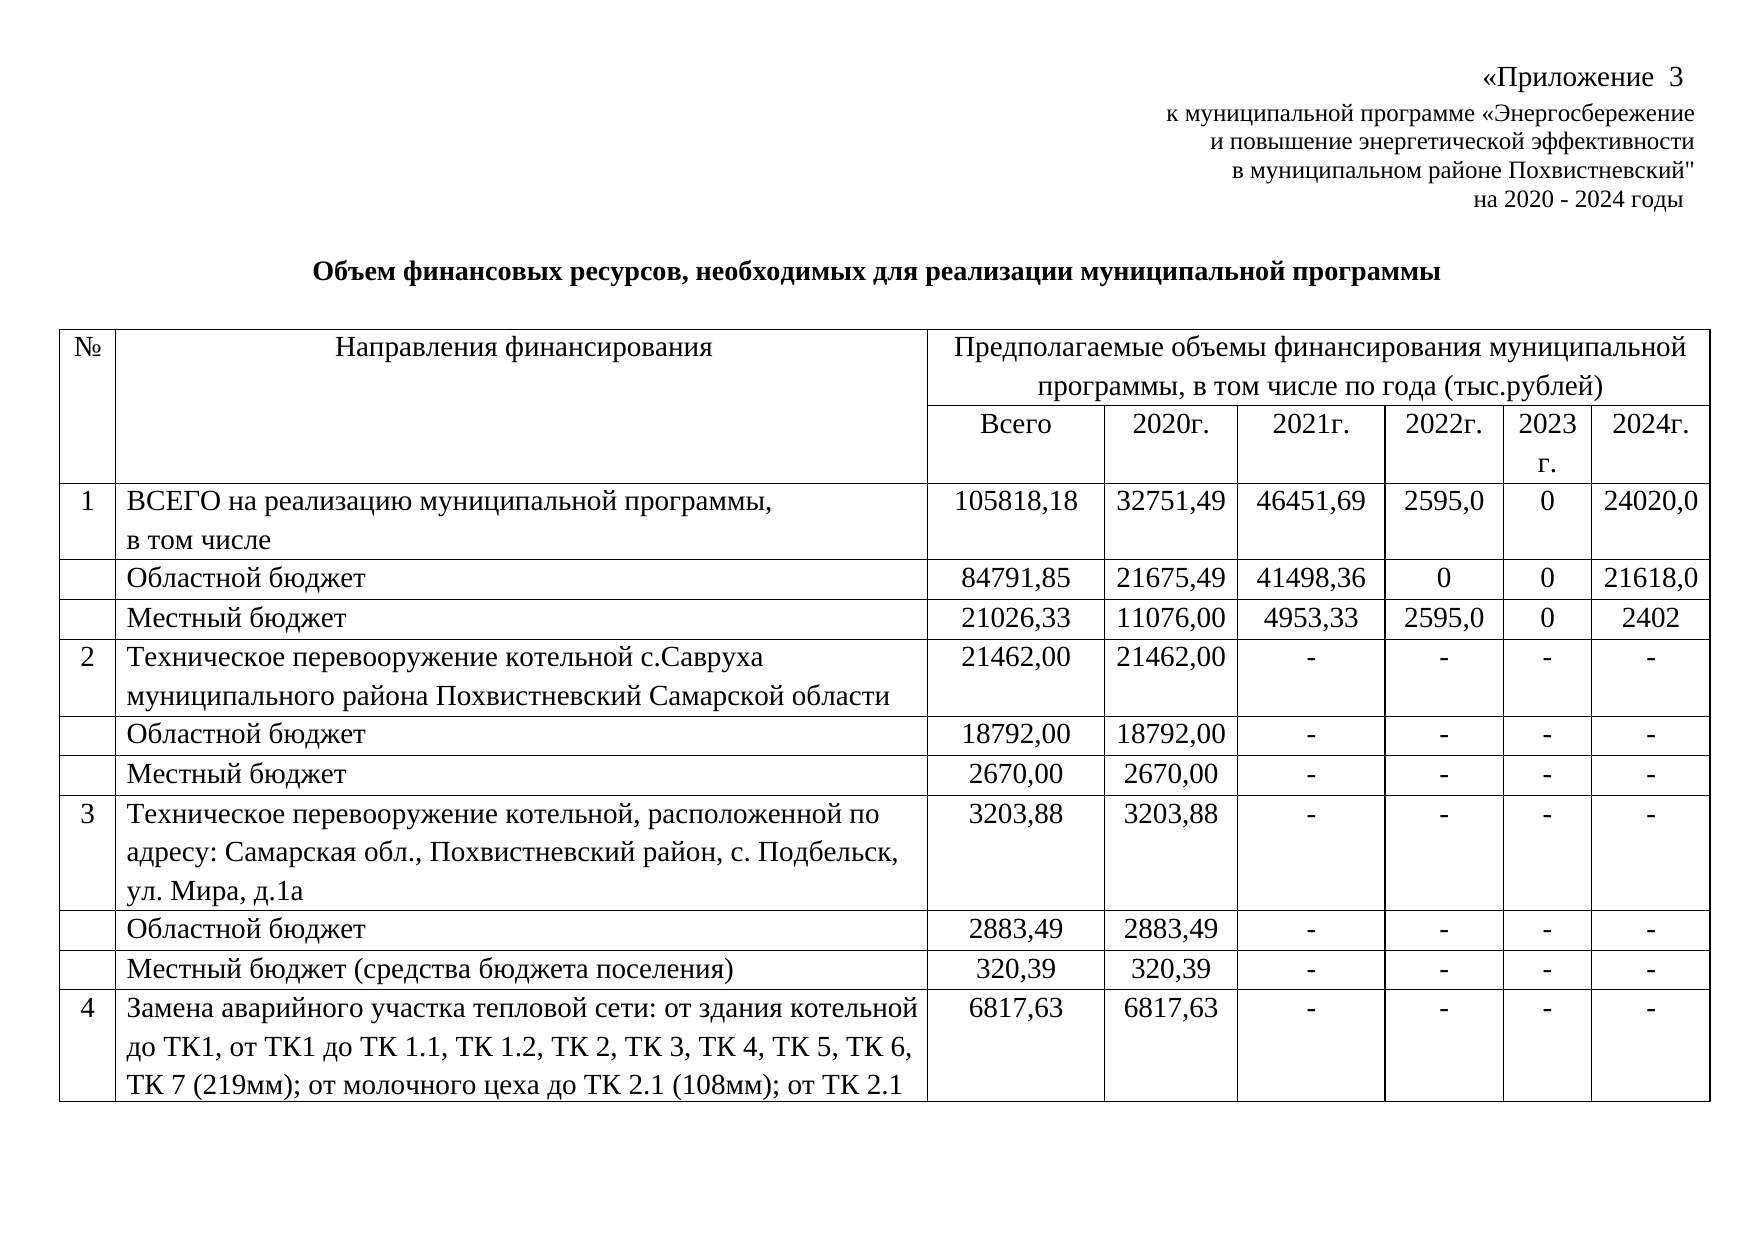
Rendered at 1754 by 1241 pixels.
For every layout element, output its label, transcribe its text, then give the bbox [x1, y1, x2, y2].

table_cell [116, 990, 927, 1101]
table_cell 4953,33 [1238, 600, 1384, 638]
table_cell 2402 [1592, 600, 1709, 638]
table_cell - [1238, 951, 1384, 989]
table_cell - [1238, 990, 1384, 1101]
table_cell 320,39 [928, 951, 1104, 989]
table_cell Местный бюджет [116, 756, 927, 795]
table_cell - [1592, 911, 1709, 950]
table_cell 6817,63 [928, 990, 1104, 1101]
table_cell - [1238, 756, 1384, 795]
table_cell 2670,00 [1105, 756, 1237, 795]
table_cell - [1592, 796, 1709, 910]
table_cell 18792,00 [928, 717, 1104, 755]
table_cell Областной бюджет [116, 560, 927, 599]
table_cell - [1386, 796, 1503, 910]
table_cell [60, 560, 115, 599]
text «Приложение 3 [1004, 59, 1683, 93]
table_cell 46451,69 [1238, 484, 1384, 559]
table_cell Техническое перевооружение котельной с.Савруха муниципального района Похвистневский Самарской области [116, 640, 927, 716]
table_cell [60, 756, 115, 795]
table_cell - [1238, 911, 1384, 950]
table_cell - [1504, 796, 1591, 910]
table_cell Областной бюджет [116, 717, 927, 755]
table_cell 3203,88 [1105, 796, 1237, 910]
table_cell - [1592, 951, 1709, 989]
table_cell 2670,00 [928, 756, 1104, 795]
table_cell Областной бюджет [116, 911, 927, 950]
table_cell Техническое перевооружение котельной, расположенной по адресу: Самарская обл., Похвистневский район, с. Подбельск, ул. Мира, д.1а [116, 796, 927, 910]
table_header Направления финансирования [116, 330, 927, 482]
table_cell 2023г. [1504, 406, 1591, 482]
table_cell 21675,49 [1105, 560, 1237, 599]
table_cell 2883,49 [1105, 911, 1237, 950]
table_cell - [1238, 717, 1384, 755]
table_cell 21026,33 [928, 600, 1104, 638]
table_cell 84791,85 [928, 560, 1104, 599]
table_cell 0 [1386, 560, 1503, 599]
table_cell [60, 951, 115, 989]
text на 2020 - 2024 годы [1004, 184, 1683, 213]
table_cell ВСЕГО на реализацию муниципальной программы, в том числе [116, 484, 927, 559]
table_cell - [1592, 717, 1709, 755]
table_cell Местный бюджет [116, 600, 927, 638]
table_cell - [1592, 756, 1709, 795]
table_cell 1 [60, 484, 115, 559]
table_cell - [1504, 640, 1591, 716]
table_cell 21618,0 [1592, 560, 1709, 599]
table_header Предполагаемые объемы финансирования муниципальной программы, в том числе по года (тыс.рублей) [928, 330, 1709, 405]
table_cell [60, 717, 115, 755]
table_cell - [1504, 951, 1591, 989]
table_cell 6817,63 [1105, 990, 1237, 1101]
table_cell - [1386, 951, 1503, 989]
text к муниципальной программе «Энергосбережение [59, 98, 1695, 126]
table_cell 4 [60, 990, 115, 1101]
text в муниципальном районе Похвистневский" [59, 155, 1695, 184]
table_cell 21462,00 [928, 640, 1104, 716]
table_cell - [1504, 756, 1591, 795]
table_cell - [1386, 911, 1503, 950]
table_cell - [1592, 990, 1709, 1101]
table_cell 2024г. [1592, 406, 1709, 482]
table_cell [60, 600, 115, 638]
table_cell 2595,0 [1386, 484, 1503, 559]
table_cell 3203,88 [928, 796, 1104, 910]
table_cell 24020,0 [1592, 484, 1709, 559]
table_cell 41498,36 [1238, 560, 1384, 599]
table_cell - [1386, 717, 1503, 755]
table_cell - [1238, 640, 1384, 716]
table_cell 2021г. [1238, 406, 1384, 482]
table_cell 320,39 [1105, 951, 1237, 989]
table_cell 2595,0 [1386, 600, 1503, 638]
table_cell 2883,49 [928, 911, 1104, 950]
table_cell Всего [928, 406, 1104, 482]
text Объем финансовых ресурсов, необходимых для реализации муниципальной программы [59, 254, 1695, 286]
table_cell 11076,00 [1105, 600, 1237, 638]
table_cell - [1386, 640, 1503, 716]
table_cell 105818,18 [928, 484, 1104, 559]
text и повышение энергетической эффективности [59, 126, 1695, 155]
table_cell 2022г. [1386, 406, 1503, 482]
table_cell 32751,49 [1105, 484, 1237, 559]
table_cell - [1504, 911, 1591, 950]
table_cell 2020г. [1105, 406, 1237, 482]
table_cell 2 [60, 640, 115, 716]
table_cell - [1386, 990, 1503, 1101]
table_cell - [1592, 640, 1709, 716]
table_cell Местный бюджет (средства бюджета поселения) [116, 951, 927, 989]
table_cell 3 [60, 796, 115, 910]
table_cell - [1504, 717, 1591, 755]
table_cell - [1504, 990, 1591, 1101]
table_cell 21462,00 [1105, 640, 1237, 716]
table_cell - [1386, 756, 1503, 795]
table_cell [60, 911, 115, 950]
table_cell 0 [1504, 600, 1591, 638]
table_cell 18792,00 [1105, 717, 1237, 755]
table_cell 0 [1504, 484, 1591, 559]
table_cell - [1238, 796, 1384, 910]
table_cell 0 [1504, 560, 1591, 599]
table_header № [60, 330, 115, 482]
